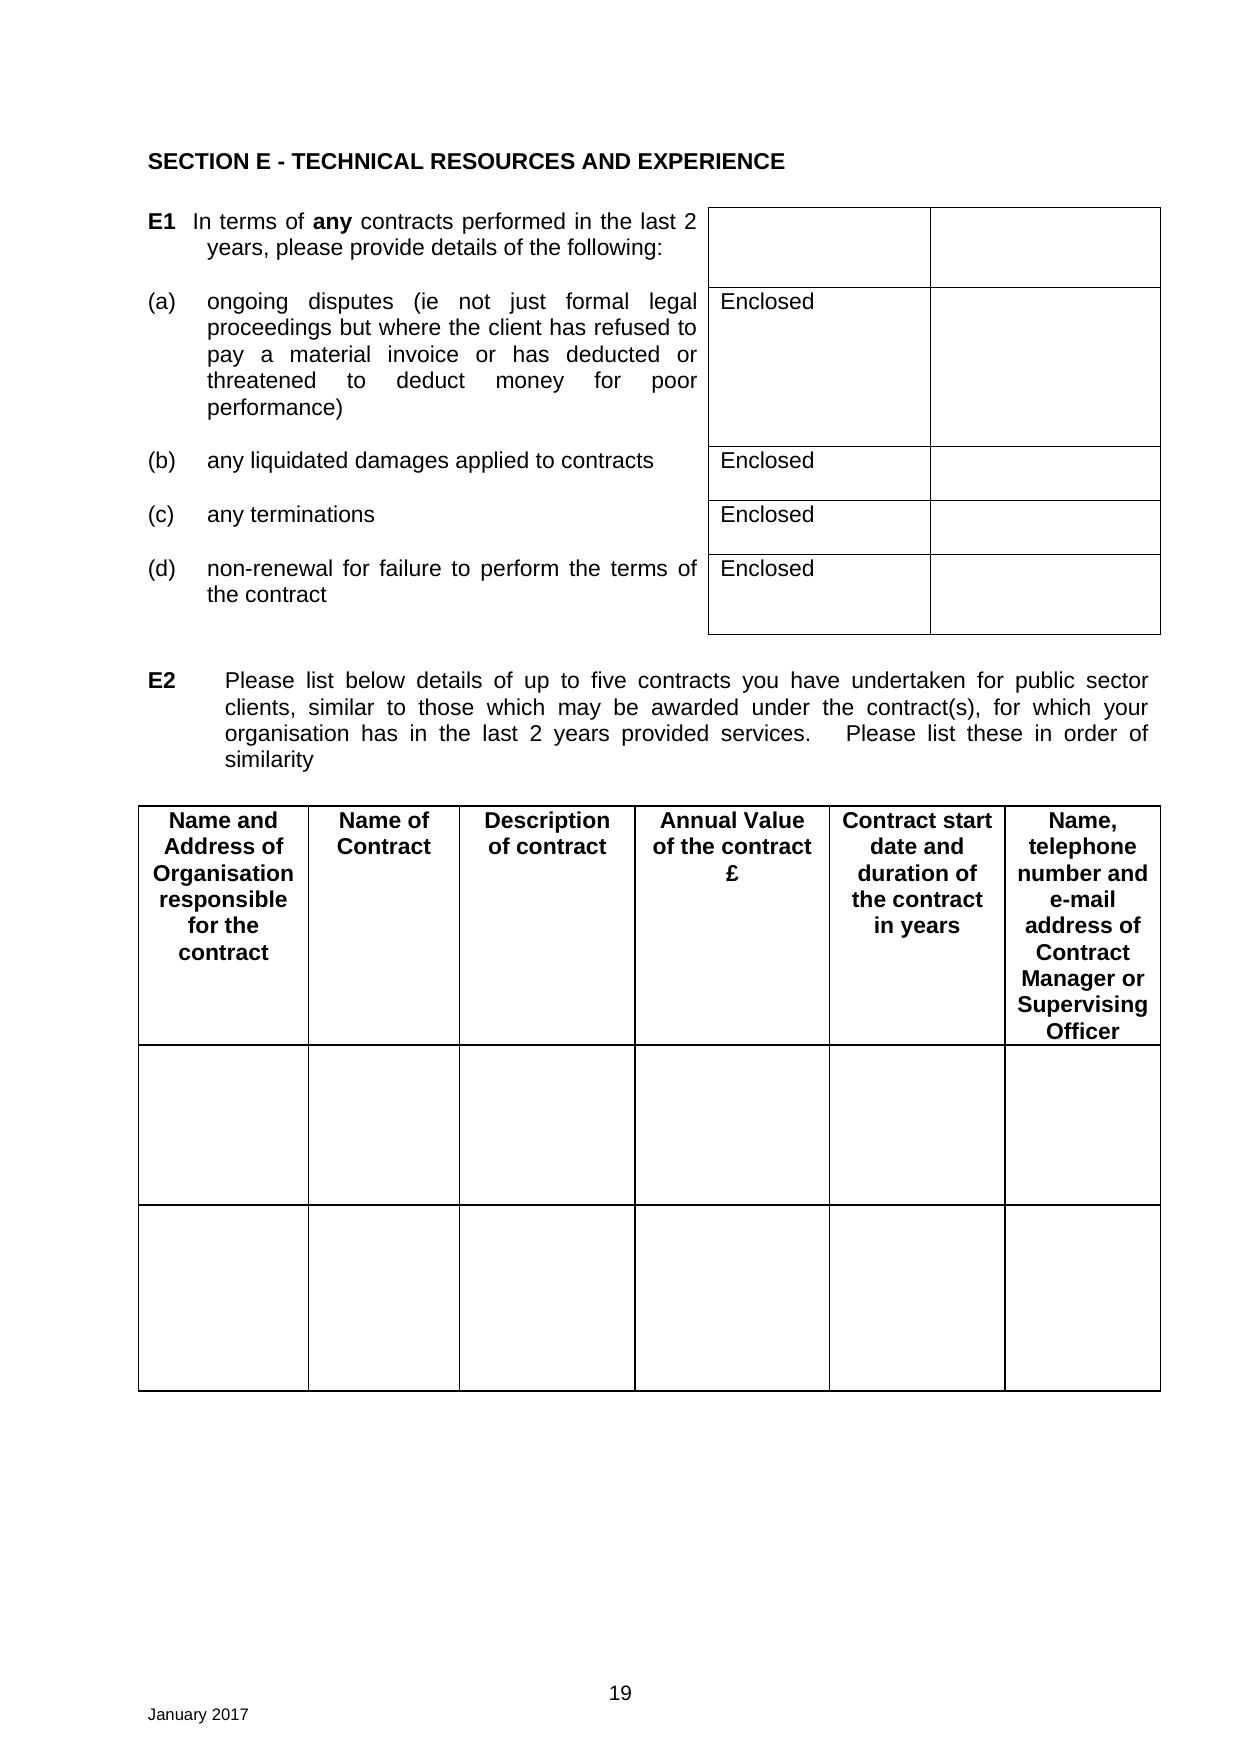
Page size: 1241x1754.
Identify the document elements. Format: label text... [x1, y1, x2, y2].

table_header E2 [136, 661, 213, 805]
table_cell Enclosed [709, 447, 930, 500]
table_cell [1006, 1046, 1160, 1204]
table_header [709, 208, 930, 287]
table_header E1 In terms of any contracts performed in the last 2 years, please provide details of the following: [136, 207, 708, 287]
table_cell [636, 1206, 829, 1390]
table_cell Name and Address of Organisation responsible for the contract [139, 807, 308, 1044]
table_cell Enclosed [709, 555, 930, 634]
table_cell [139, 1046, 308, 1204]
table_cell Annual Value of the contract £ [636, 807, 829, 1044]
table_cell [931, 447, 1160, 500]
table_cell [460, 1046, 634, 1204]
table_cell Description of contract [460, 807, 634, 1044]
table_cell (b) any liquidated damages applied to contracts [136, 446, 708, 500]
table_cell (d) non-renewal for failure to perform the terms of the contract [136, 554, 708, 634]
table_header [931, 208, 1160, 287]
table_cell Enclosed [709, 288, 930, 446]
table_cell Name, telephone number and e-mail address of Contract Manager or Supervising Officer [1006, 807, 1160, 1044]
table_cell [931, 555, 1160, 634]
table_cell [636, 1046, 829, 1204]
table_header Please list below details of up to five contracts you have undertaken for public sector clients, similar to those which may be awarded under the contract(s), for which your organisation has in the last 2 years provided services. Please list these in order of similarity [213, 661, 1161, 805]
table_cell [309, 1206, 459, 1390]
table_cell [460, 1206, 634, 1390]
table_cell [830, 1206, 1004, 1390]
table_cell (c) any terminations [136, 500, 708, 554]
table_cell [139, 1206, 308, 1390]
table_cell [830, 1046, 1004, 1204]
table_cell Contract start date and duration of the contract in years [830, 807, 1004, 1044]
table_cell (a) ongoing disputes (ie not just formal legal proceedings but where the client has refused to pay a material invoice or has deducted or threatened to deduct money for poor performance) [136, 287, 708, 446]
table_cell [931, 288, 1160, 446]
table_cell Enclosed [709, 501, 930, 554]
table_cell [931, 501, 1160, 554]
list SECTION E - TECHNICAL RESOURCES AND EXPERIENCE [148, 148, 1092, 174]
table_cell [1006, 1206, 1160, 1390]
table_cell [309, 1046, 459, 1204]
table_cell Name of Contract [309, 807, 459, 1044]
